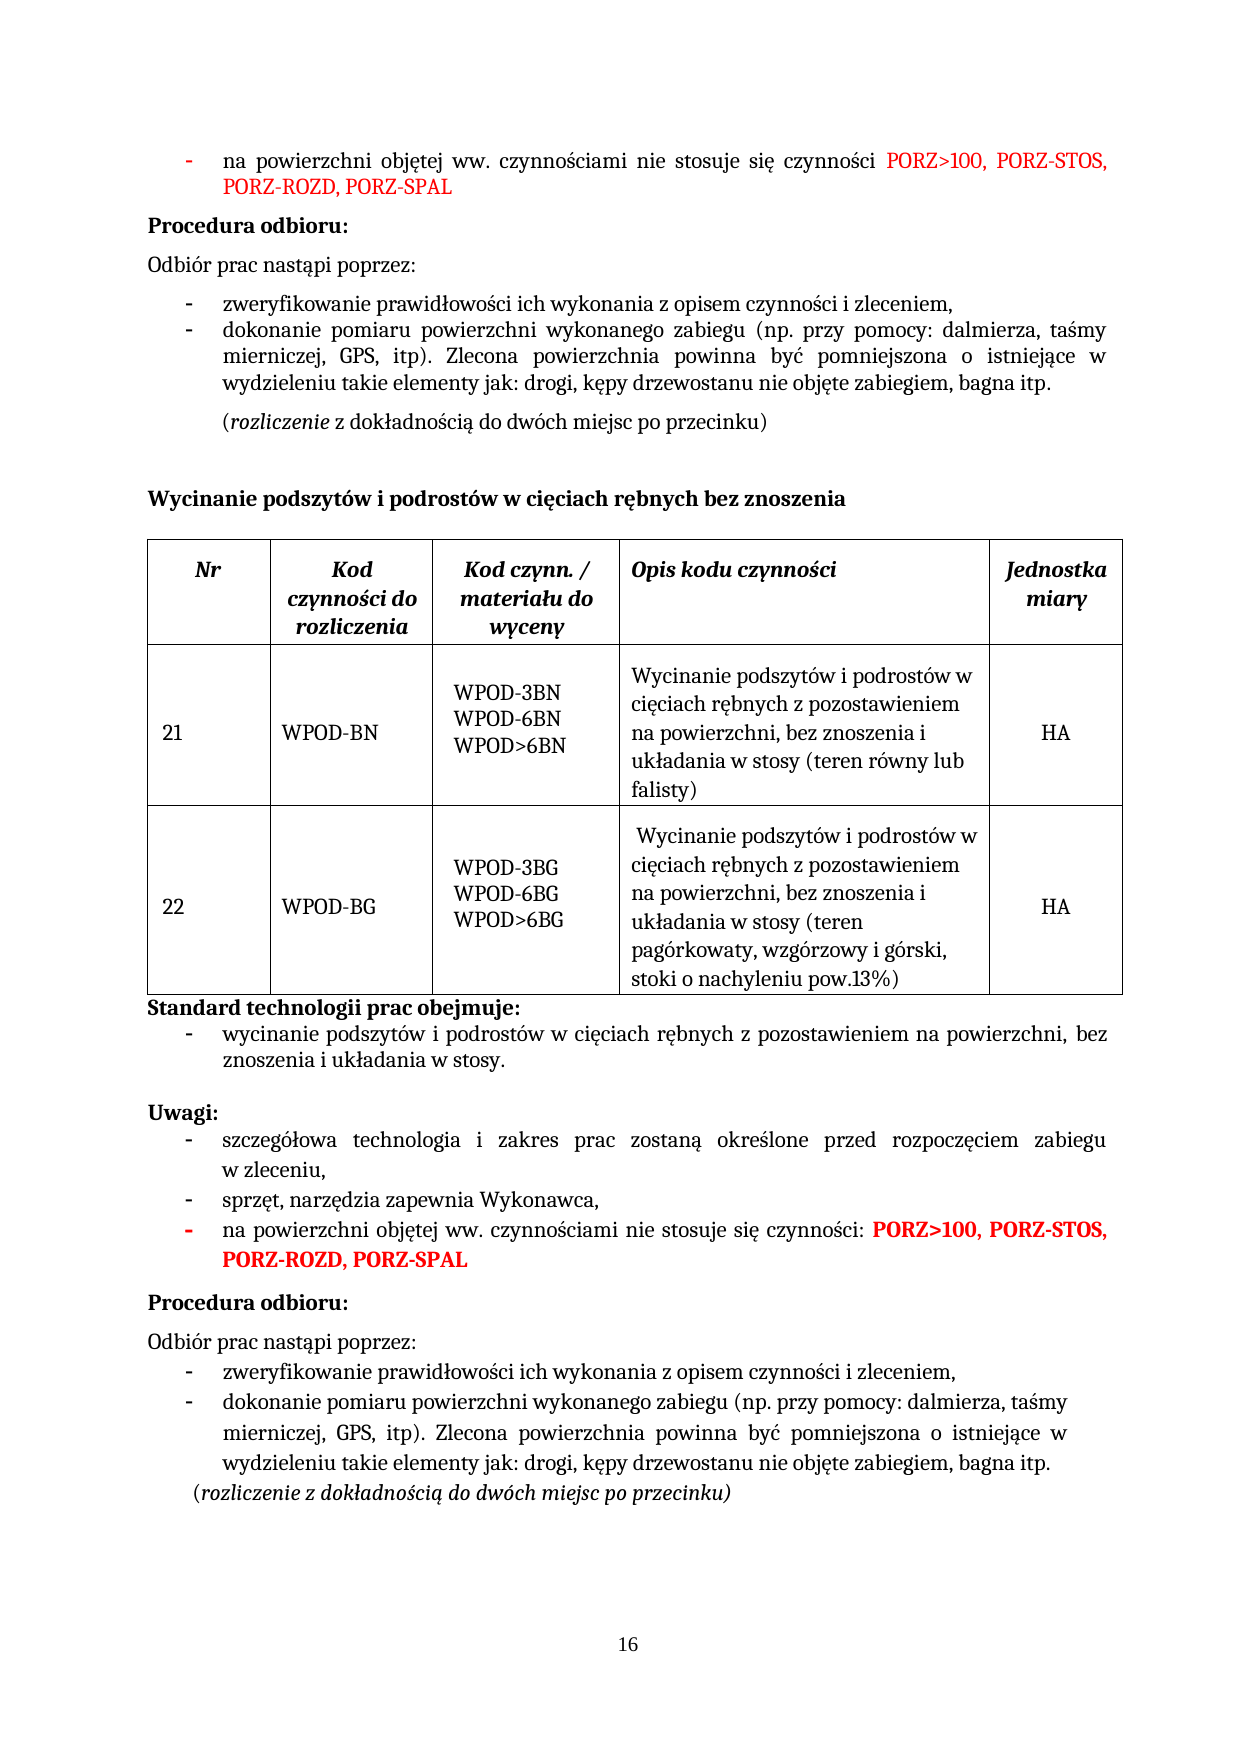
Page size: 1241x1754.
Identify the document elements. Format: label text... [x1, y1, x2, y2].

list zweryfikowanie prawidłowości ich wykonania z opisem czynności i zleceniem, [185, 291, 1107, 317]
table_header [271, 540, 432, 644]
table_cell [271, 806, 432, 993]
list wycinanie podszytów i podrostów w cięciach rębnych z pozostawieniem na powierzchni, bez znoszenia i układania w stosy. [185, 1021, 1107, 1074]
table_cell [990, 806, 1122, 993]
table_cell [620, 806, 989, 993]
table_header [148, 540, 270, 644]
list sprzęt, narzędzia zapewnia Wykonawca, [185, 1187, 1107, 1213]
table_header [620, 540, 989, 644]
text Odbiór prac nastąpi poprzez: [148, 252, 1107, 278]
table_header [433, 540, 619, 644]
list zweryfikowanie prawidłowości ich wykonania z opisem czynności i zleceniem, [185, 1359, 1107, 1385]
text (rozliczenie z dokładnością do dwóch miejsc po przecinku) [148, 408, 1107, 435]
list na powierzchni objętej ww. czynnościami nie stosuje się czynności PORZ>100, PORZ-STOS, PORZ-ROZD, PORZ-SPAL [185, 148, 1107, 200]
list szczegółowa technologia i zakres prac zostaną określone przed rozpoczęciem zabiegu w zleceniu, [185, 1126, 1107, 1183]
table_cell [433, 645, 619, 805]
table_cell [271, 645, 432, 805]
list na powierzchni objętej ww. czynnościami nie stosuje się czynności: PORZ>100, PORZ-STOS, PORZ-ROZD, PORZ-SPAL [185, 1217, 1107, 1273]
list dokonanie pomiaru powierzchni wykonanego zabiegu (np. przy pomocy: dalmierza, taśmy mierniczej, GPS, itp). Zlecona powierzchnia powinna być pomniejszona o istniejące w wydzieleniu takie elementy jak: drogi, kępy drzewostanu nie objęte zabiegiem, bagna itp. [185, 1389, 1068, 1476]
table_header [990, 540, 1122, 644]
text Procedura odbioru: [148, 1290, 1107, 1316]
text (rozliczenie z dokładnością do dwóch miejsc po przecinku) [148, 1480, 1107, 1506]
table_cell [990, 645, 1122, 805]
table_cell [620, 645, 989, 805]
text Procedura odbioru: [148, 213, 1107, 239]
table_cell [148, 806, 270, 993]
text Standard technologii prac obejmuje: [148, 995, 1107, 1021]
text Uwagi: [148, 1100, 1107, 1126]
text Wycinanie podszytów i podrostów w cięciach rębnych bez znoszenia [148, 486, 1107, 512]
text Odbiór prac nastąpi poprzez: [148, 1329, 1107, 1355]
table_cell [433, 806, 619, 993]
list dokonanie pomiaru powierzchni wykonanego zabiegu (np. przy pomocy: dalmierza, taśmy mierniczej, GPS, itp). Zlecona powierzchnia powinna być pomniejszona o istniejące w wydzieleniu takie elementy jak: drogi, kępy drzewostanu nie objęte zabiegiem, bagna itp. [185, 317, 1107, 396]
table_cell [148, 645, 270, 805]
